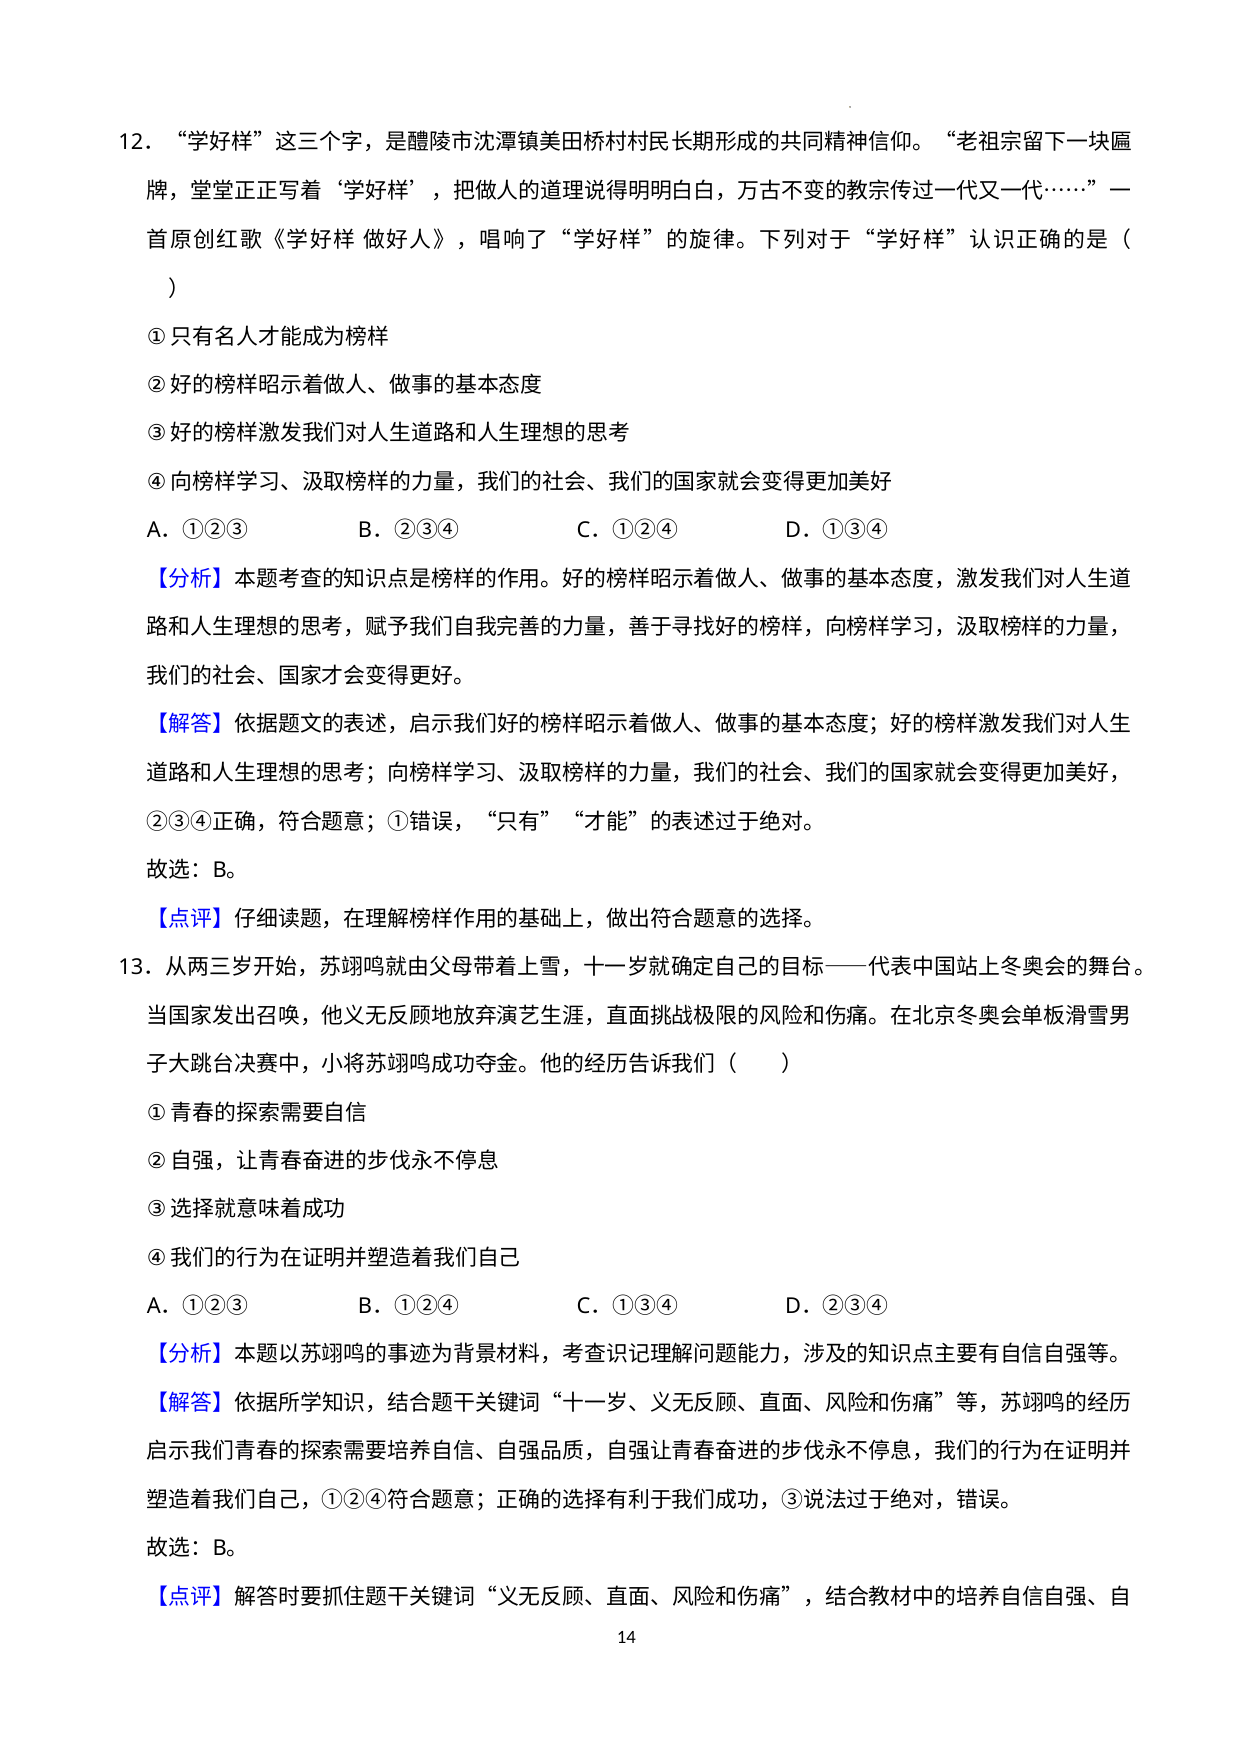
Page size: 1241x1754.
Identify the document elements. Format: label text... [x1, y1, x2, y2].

text 13．从两三岁开始，苏翊鸣就由父母带着上雪，十一岁就确定自己的目标——代表中国站上冬奥会的舞台。当国家发出召唤，他义无反顾地放弃演艺生涯，直面挑战极限的风险和伤痛。在北京冬奥会单板滑雪男子大跳台决赛中，小将苏翊鸣成功夺金。他的经历告诉我们（ ） [118, 948, 1134, 1078]
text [147, 1578, 1134, 1611]
text 故选：B。 [147, 852, 1134, 884]
text ③好的榜样激发我们对人生道路和人生理想的思考 [147, 415, 1134, 448]
text ④我们的行为在证明并塑造着我们自己 [147, 1239, 1134, 1272]
text 【解答】依据题文的表述，启示我们好的榜样昭示着做人、做事的基本态度；好的榜样激发我们对人生道路和人生理想的思考；向榜样学习、汲取榜样的力量，我们的社会、我们的国家就会变得更加美好，②③④正确，符合题意；①错误，“只有”“才能”的表述过于绝对。 [147, 706, 1134, 836]
text A．①②③ B．②③④ C．①②④ D．①③④ [118, 512, 1134, 544]
text A．①②③ B．①②④ C．①③④ D．②③④ [118, 1288, 1134, 1320]
text ①青春的探索需要自信 [147, 1094, 1134, 1127]
text 12．“学好样”这三个字，是醴陵市沈潭镇美田桥村村民长期形成的共同精神信仰。“老祖宗留下一块匾牌，堂堂正正写着‘学好样’，把做人的道理说得明明白白，万古不变的教宗传过一代又一代……”一首原创红歌《学好样 做好人》，唱响了“学好样”的旋律。下列对于“学好样”认识正确的是（ ） [118, 124, 1134, 303]
text 故选：B。 [147, 1530, 1134, 1563]
text ②自强，让青春奋进的步伐永不停息 [147, 1143, 1134, 1175]
text 【分析】本题考查的知识点是榜样的作用。好的榜样昭示着做人、做事的基本态度，激发我们对人生道路和人生理想的思考，赋予我们自我完善的力量，善于寻找好的榜样，向榜样学习，汲取榜样的力量，我们的社会、国家才会变得更好。 [147, 560, 1134, 690]
text ①只有名人才能成为榜样 [147, 318, 1134, 351]
text 【解答】依据所学知识，结合题干关键词“十一岁、义无反顾、直面、风险和伤痛”等，苏翊鸣的经历启示我们青春的探索需要培养自信、自强品质，自强让青春奋进的步伐永不停息，我们的行为在证明并塑造着我们自己，①②④符合题意；正确的选择有利于我们成功，③说法过于绝对，错误。 [147, 1384, 1134, 1514]
text 【点评】仔细读题，在理解榜样作用的基础上，做出符合题意的选择。 [147, 900, 1134, 933]
text ③选择就意味着成功 [147, 1191, 1134, 1223]
text ②好的榜样昭示着做人、做事的基本态度 [147, 367, 1134, 399]
text 【分析】本题以苏翊鸣的事迹为背景材料，考查识记理解问题能力，涉及的知识点主要有自信自强等。 [147, 1336, 1134, 1368]
text ④向榜样学习、汲取榜样的力量，我们的社会、我们的国家就会变得更加美好 [147, 463, 1134, 496]
